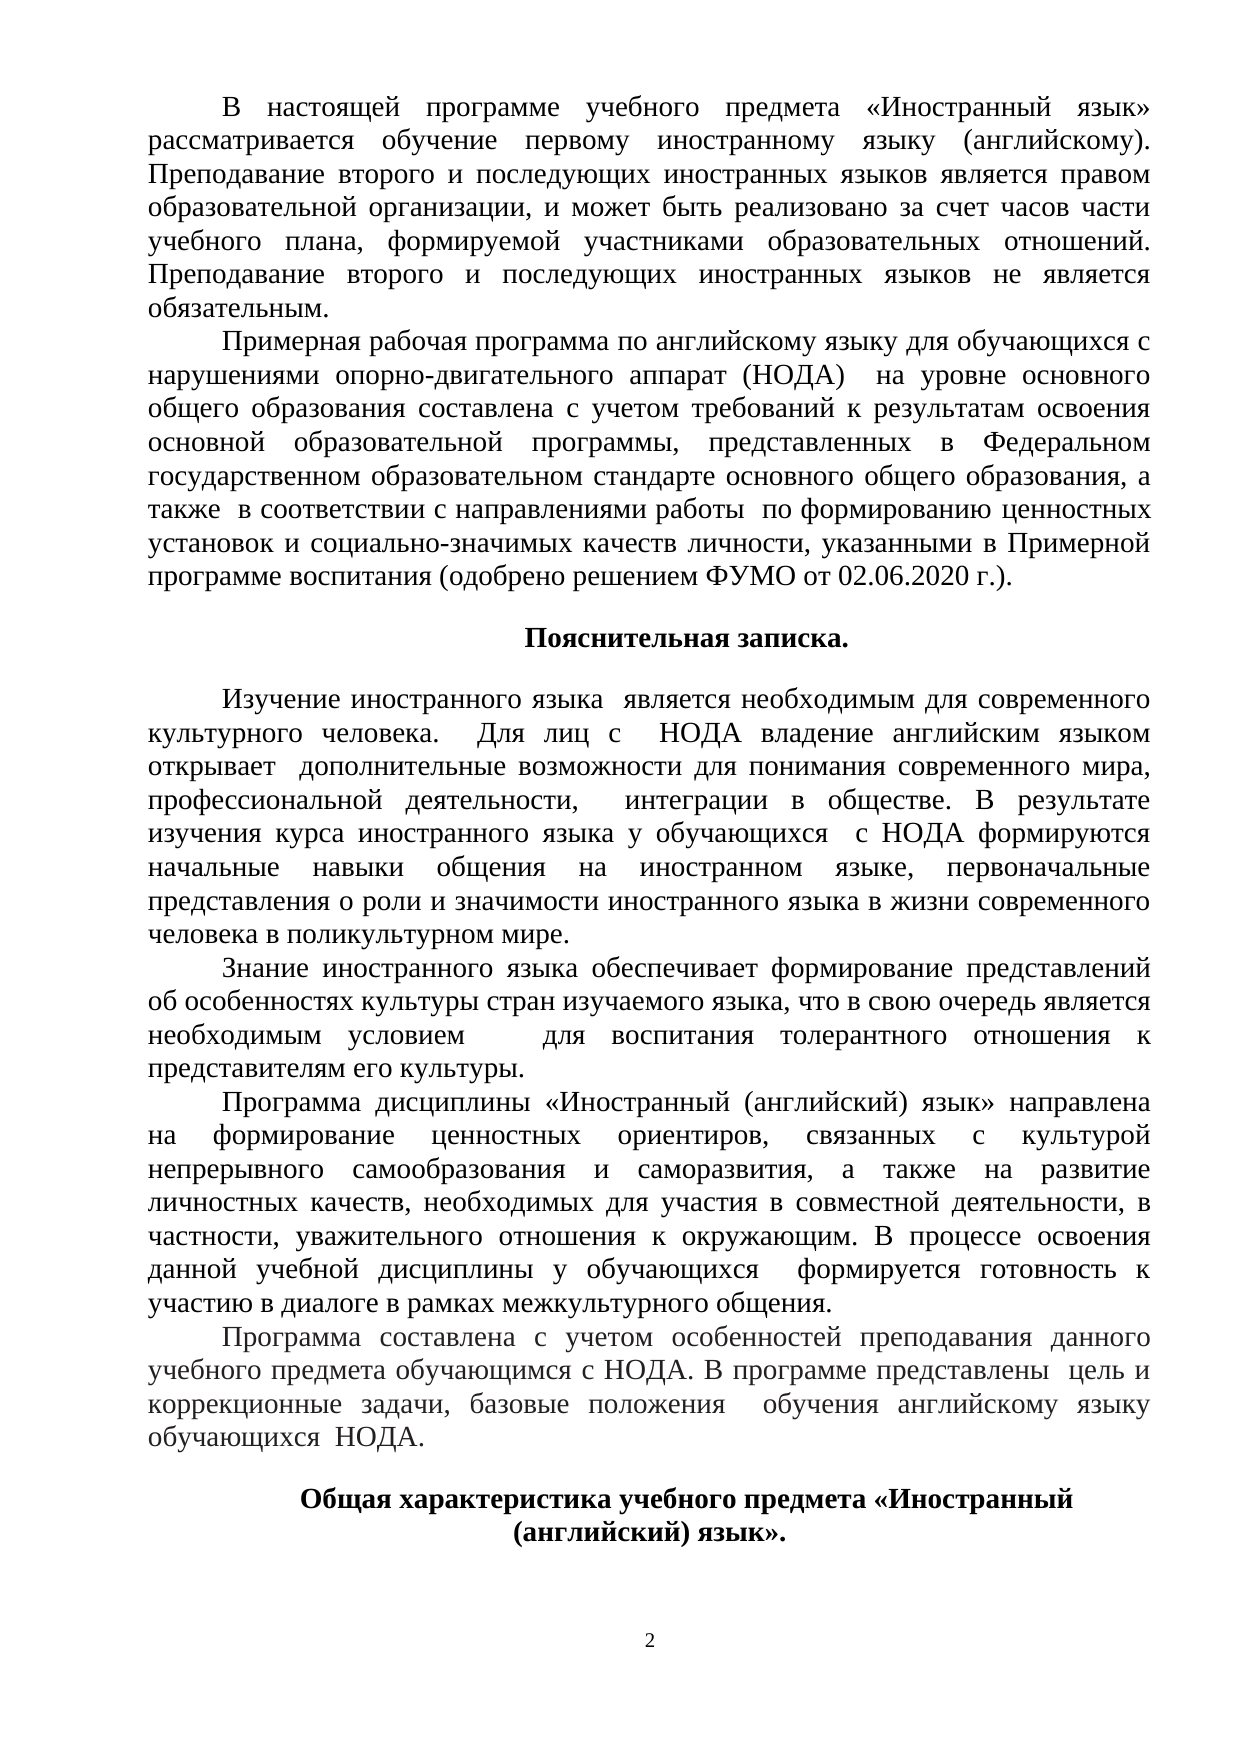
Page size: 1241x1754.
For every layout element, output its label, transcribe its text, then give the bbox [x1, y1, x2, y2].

text Пояснительная записка. [148, 620, 1152, 653]
text Изучение иностранного языка является необходимым для современного культурного человека. Для лиц с НОДА владение английским языком открывает дополнительные возможности для понимания современного мира, профессиональной деятельности, интеграции в обществе. В результате изучения курса иностранного языка у обучающихся с НОДА формируются начальные навыки общения на иностранном языке, первоначальные представления о роли и значимости иностранного языка в жизни современного человека в поликультурном мире. [148, 681, 1152, 950]
text В настоящей программе учебного предмета «Иностранный язык» рассматривается обучение первому иностранному языку (английскому). Преподавание второго и последующих иностранных языков является правом образовательной организации, и может быть реализовано за счет часов части учебного плана, формируемой участниками образовательных отношений. Преподавание второго и последующих иностранных языков не является обязательным. [148, 89, 1152, 323]
text Общая характеристика учебного предмета «Иностранный (английский) язык». [148, 1481, 1152, 1548]
text Программа составлена с учетом особенностей преподавания данного учебного предмета обучающимся с НОДА. В программе представлены цель и коррекционные задачи, базовые положения обучения английскому языку обучающихся НОДА. [148, 1319, 1152, 1453]
text Программа дисциплины «Иностранный (английский) язык» направлена на формирование ценностных ориентиров, связанных с культурой непрерывного самообразования и саморазвития, а также на развитие личностных качеств, необходимых для участия в совместной деятельности, в частности, уважительного отношения к окружающим. В процессе освоения данной учебной дисциплины у обучающихся формируется готовность к участию в диалоге в рамках межкультурного общения. [148, 1084, 1152, 1319]
text Знание иностранного языка обеспечивает формирование представлений об особенностях культуры стран изучаемого языка, что в свою очередь является необходимым условием для воспитания толерантного отношения к представителям его культуры. [148, 950, 1152, 1084]
text Примерная рабочая программа по английскому языку для обучающихся с нарушениями опорно-двигательного аппарат (НОДА) на уровне основного общего образования составлена с учетом требований к результатам освоения основной образовательной программы, представленных в Федеральном государственном образовательном стандарте основного общего образования, а также в соответствии с направлениями работы по формированию ценностных установок и социально-значимых качеств личности, указанными в Примерной программе воспитания (одобрено решением ФУМО от 02.06.2020 г.). [148, 323, 1152, 592]
